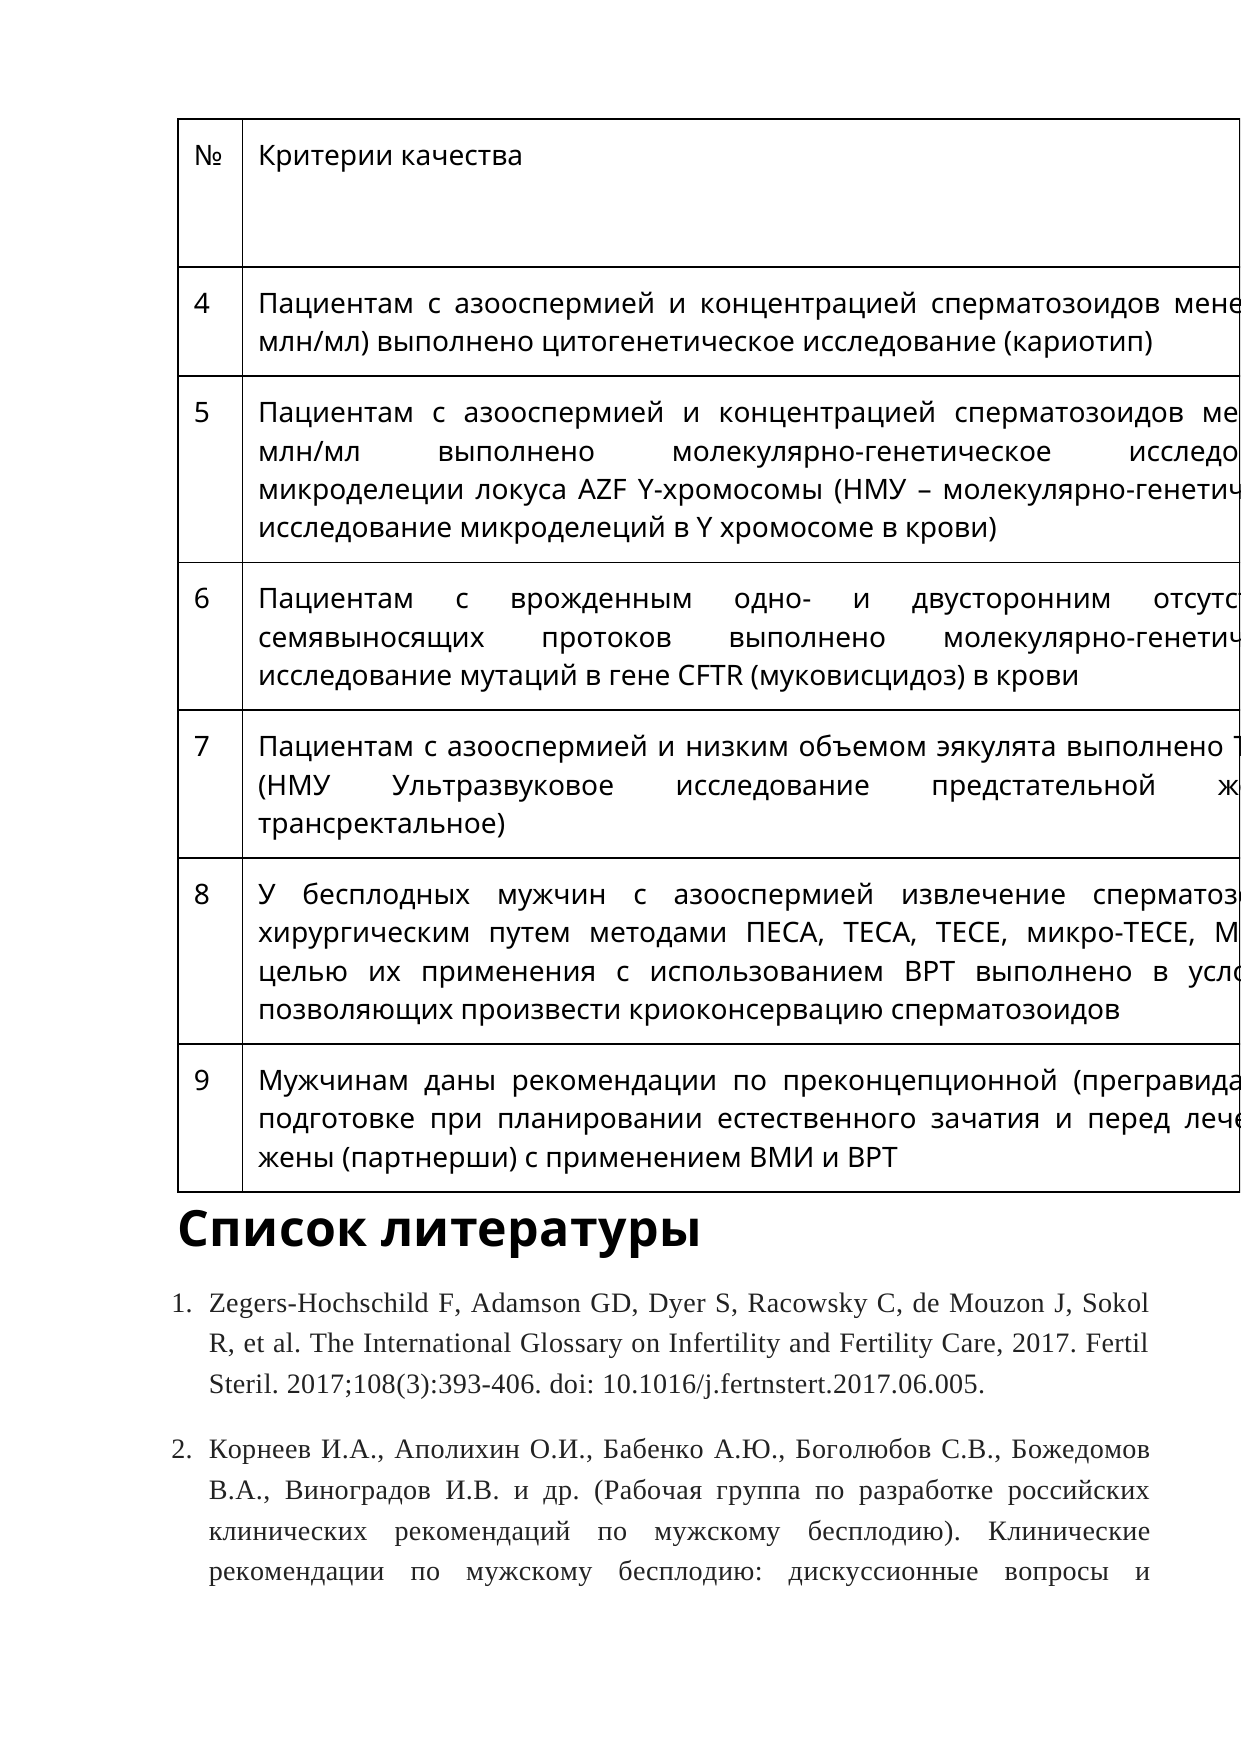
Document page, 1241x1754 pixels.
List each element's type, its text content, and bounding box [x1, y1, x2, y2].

table_header Критерии качества [243, 120, 1239, 266]
table_cell Мужчинам даны рекомендации по преконцепционной (прегравидарной) подготовке при планировании естественного зачатия и перед лечением жены (партнерши) с применением ВМИ и ВРТ [243, 1045, 1239, 1191]
table_cell 4 [179, 268, 242, 375]
table_cell Пациентам с азооспермией и концентрацией сперматозоидов менее 5 млн/мл выполнено молекулярно-генетическое исследование микроделеции локуса AZF Y-хромосомы (НМУ – молекулярно-генетическое исследование микроделеций в Y хромосоме в крови) [243, 377, 1239, 562]
list Zegers-Hochschild F, Adamson GD, Dyer S, Racowsky C, de Mouzon J, Sokol R, et al. The International Glossary on Infertility and Fertility Care, 2017. Fertil Steril. 2017;108(3):393-406. doi: 10.1016/j.fertnstert.2017.06.005. [171, 1277, 1152, 1399]
text Список литературы [177, 1193, 1152, 1261]
table_cell 8 [179, 859, 242, 1043]
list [171, 1424, 1152, 1587]
table_header № [179, 120, 242, 266]
table_cell Пациентам с азооспермией и концентрацией сперматозоидов менее <10 млн/мл) выполнено цитогенетическое исследование (кариотип) [243, 268, 1239, 375]
table_cell У бесплодных мужчин с азооспермией извлечение сперматозоидов хирургическим путем методами ПЕСА, ТЕСА, ТЕСЕ, микро-ТЕСЕ, МЕСА с целью их применения с использованием ВРТ выполнено в условиях, позволяющих произвести криоконсервацию сперматозоидов [243, 859, 1239, 1043]
table_cell 5 [179, 377, 242, 562]
table_cell 7 [179, 711, 242, 857]
table_cell Пациентам с врожденным одно- и двусторонним отсутствием семявыносящих протоков выполнено молекулярно-генетическое исследование мутаций в гене CFTR (муковисцидоз) в крови [243, 563, 1239, 709]
table_cell 9 [179, 1045, 242, 1191]
table_cell 6 [179, 563, 242, 709]
table_cell Пациентам с азооспермией и низким объемом эякулята выполнено ТРУЗИ (НМУ Ультразвуковое исследование предстательной железы трансректальное) [243, 711, 1239, 857]
